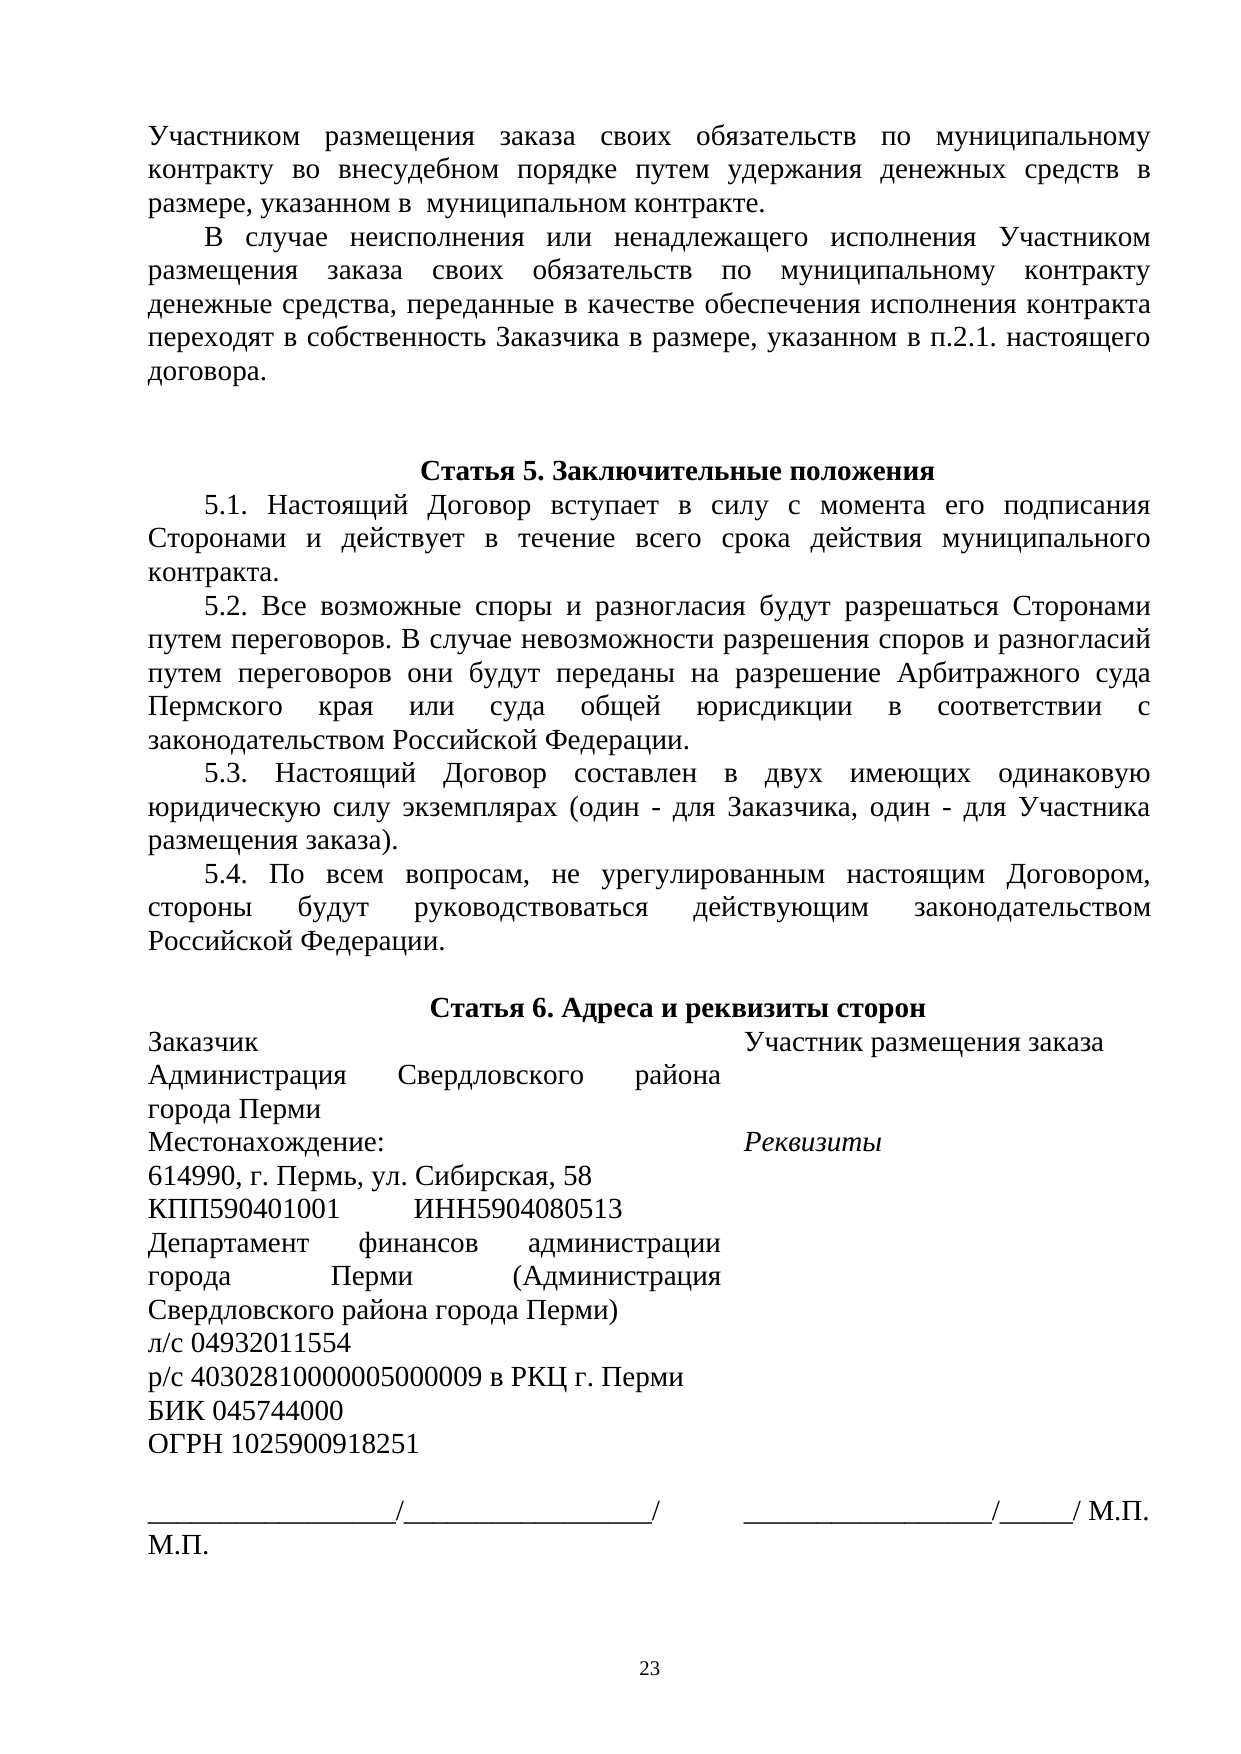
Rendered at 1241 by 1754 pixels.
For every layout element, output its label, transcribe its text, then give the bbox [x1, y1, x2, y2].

text 5.1. Настоящий Договор вступает в силу с момента его подписания Сторонами и действует в течение всего срока действия муниципального контракта. [148, 487, 1152, 588]
text В случае неисполнения или ненадлежащего исполнения Участником размещения заказа своих обязательств по муниципальному контракту денежные средства, переданные в качестве обеспечения исполнения контракта переходят в собственность Заказчика в размере, указанном в п.2.1. настоящего договора. [148, 219, 1152, 386]
table_header Заказчик Администрация Свердловского района города Перми [136, 1024, 732, 1124]
text Статья 5. Заключительные положения [148, 453, 1152, 487]
table_cell _________________/_________________/М.П. [136, 1460, 732, 1560]
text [148, 118, 1152, 219]
text 5.2. Все возможные споры и разногласия будут разрешаться Сторонами путем переговоров. В случае невозможности разрешения споров и разногласий путем переговоров они будут переданы на разрешение Арбитражного суда Пермского края или суда общей юрисдикции в соответствии с законодательством Российской Федерации. [148, 588, 1152, 755]
text 5.4. По всем вопросам, не урегулированным настоящим Договором, стороны будут руководствоваться действующим законодательством Российской Федерации. [148, 856, 1152, 957]
table_cell _________________/_____/ М.П. [733, 1460, 1163, 1560]
table_cell Местонахождение: . Пермь, ул. Сибирская, 58 КПП590401001 ИНН5904080513 Департамент финансов администрации города Перми (Администрация Свердловского района города Перми) л/с 04932011554 р/с 40302810000005000009 в РКЦ г. Перми БИК 045744000 ОГРН 1025900918251 [136, 1124, 732, 1460]
text 5.3. Настоящий Договор составлен в двух имеющих одинаковую юридическую силу экземплярах (один - для Заказчика, один - для Участника размещения заказа). [148, 755, 1152, 856]
table_header Участник размещения заказа [733, 1024, 1163, 1124]
table_cell Реквизиты [733, 1124, 1163, 1460]
text Статья 6. Адреса и реквизиты сторон [148, 990, 1152, 1024]
